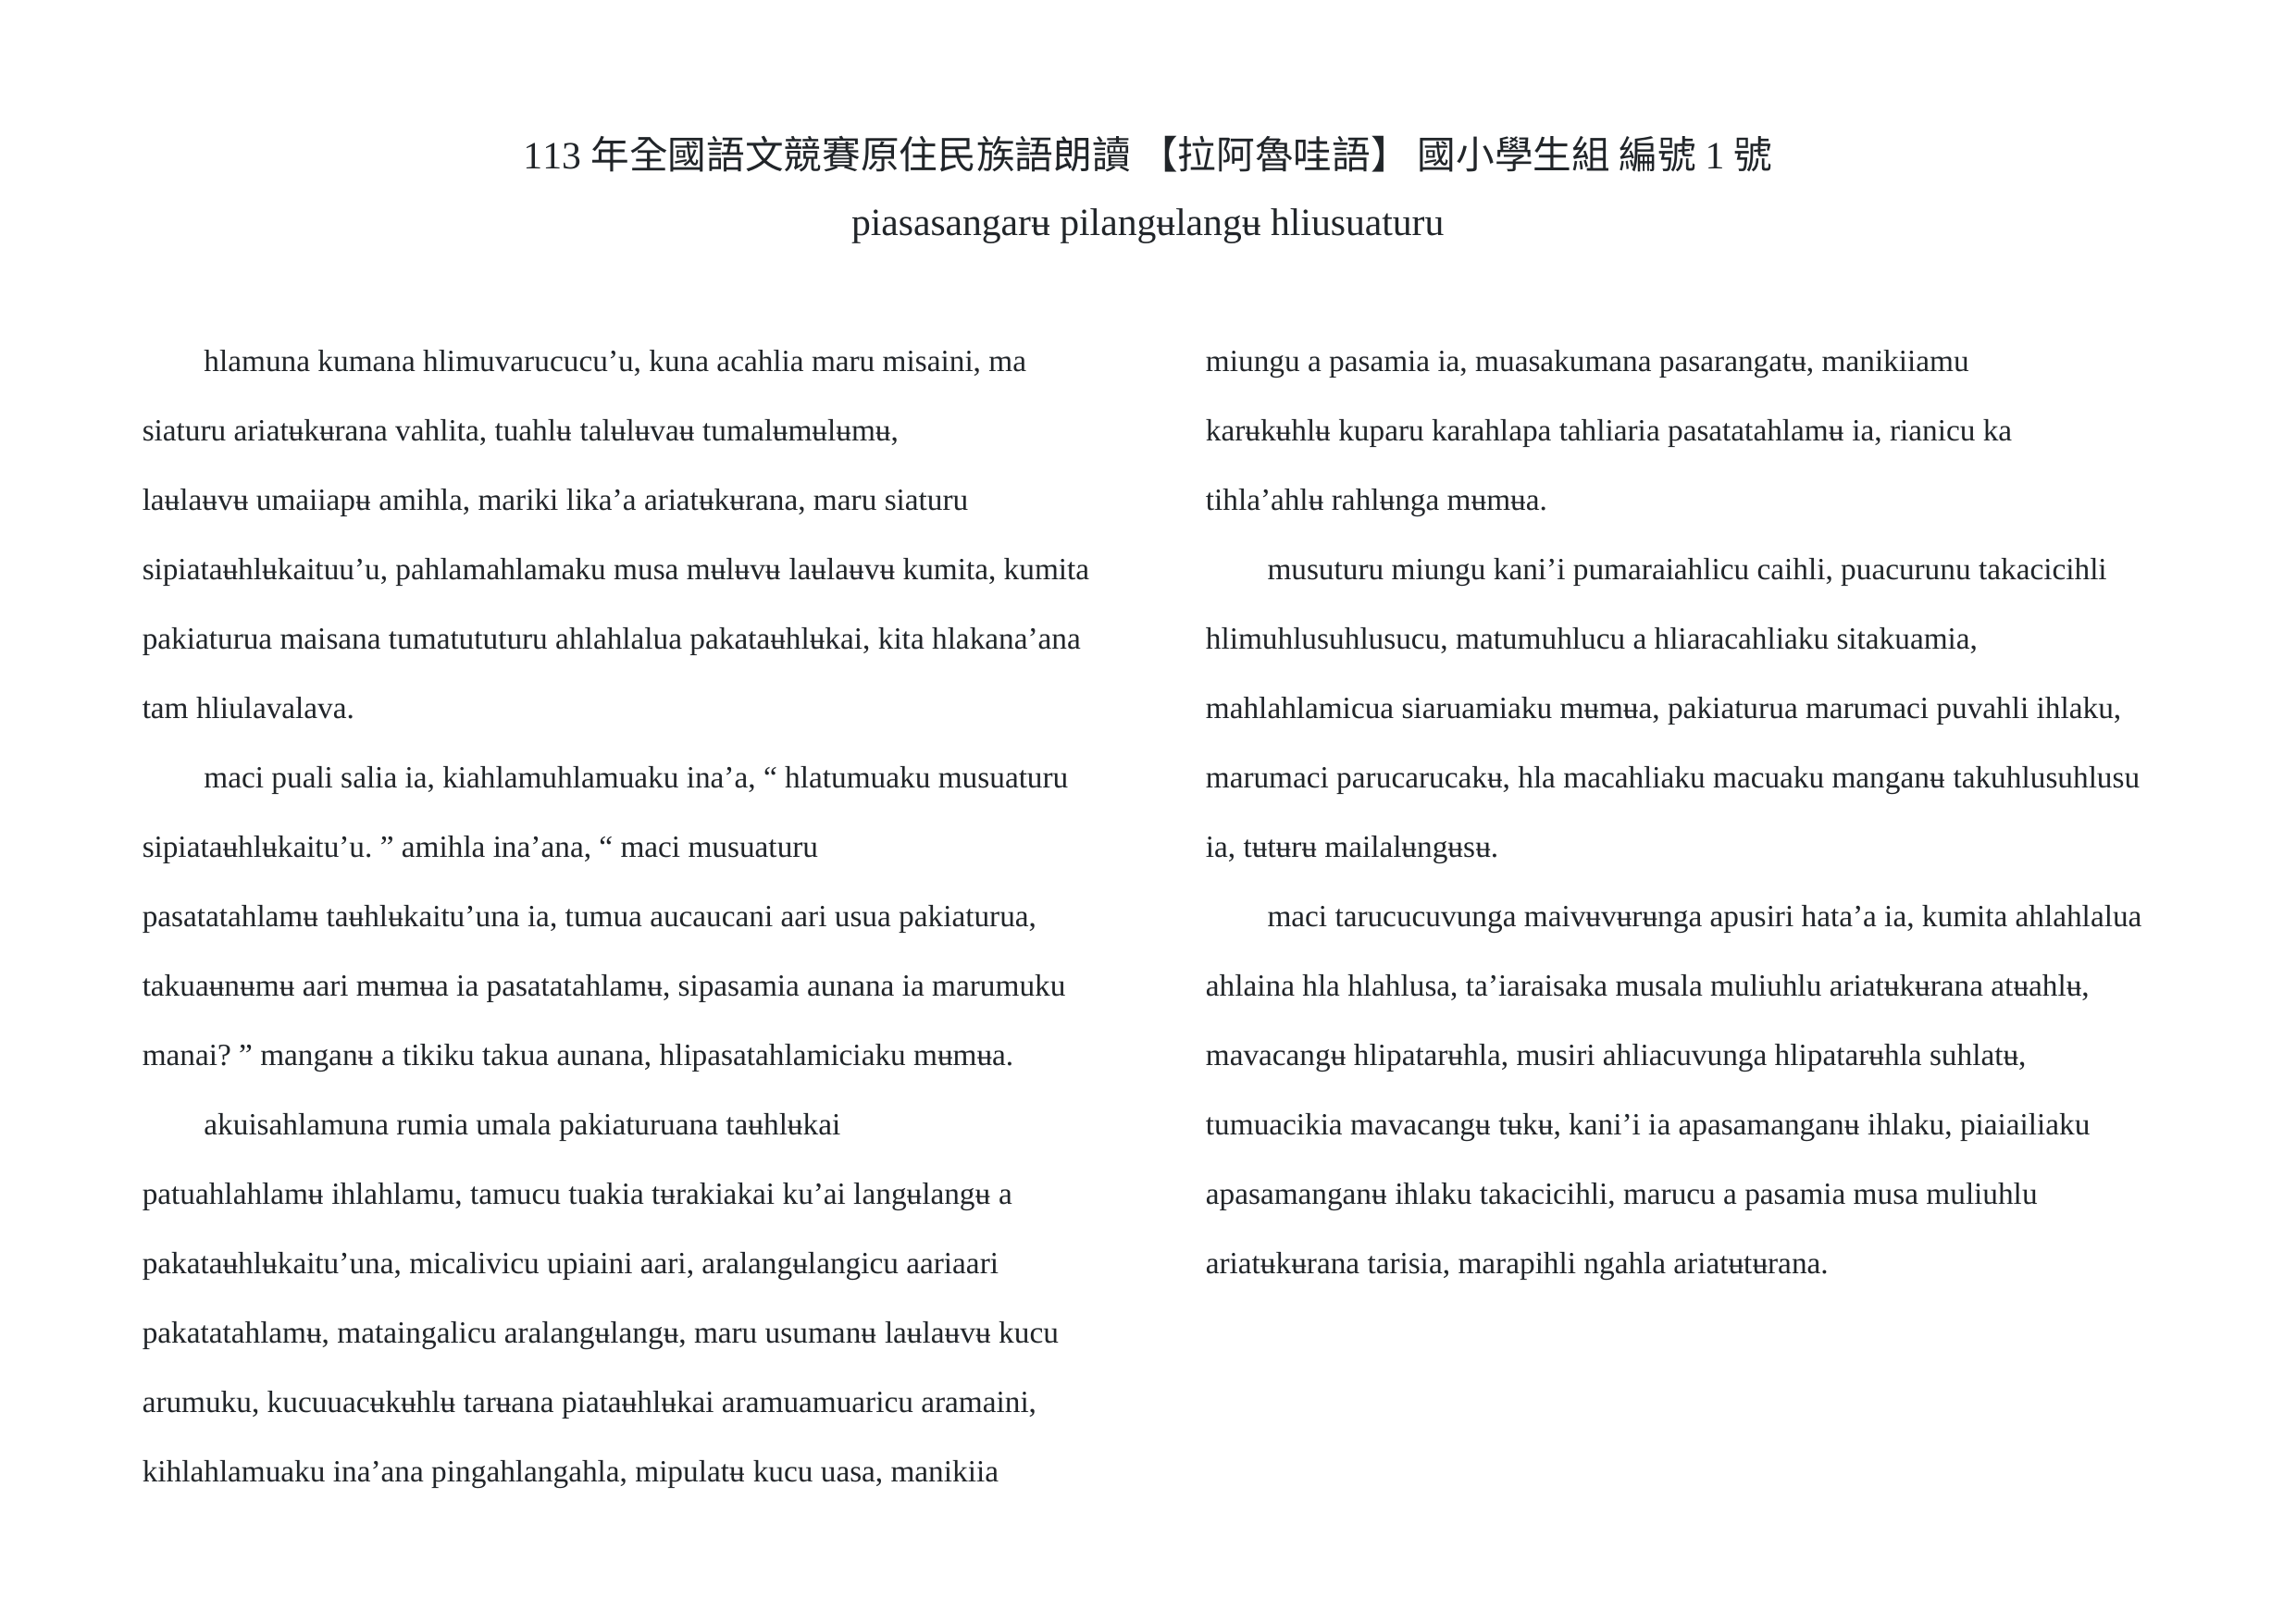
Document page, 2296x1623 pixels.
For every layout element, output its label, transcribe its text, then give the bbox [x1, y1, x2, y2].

text maci puali salia ia, kiahlamuhlamuaku ina’a, “ hlatumuaku musuaturu sipiataʉhlʉkaitu’u. ” amihla ina’ana, “ maci musuaturu pasatatahlamʉ taʉhlʉkaitu’una ia, tumua aucaucani aari usua pakiaturua, takuaʉnʉmʉ aari mʉmʉa ia pasatatahlamʉ, sipasamia aunana ia marumuku manai? ” manganʉ a tikiku takua aunana, hlipasatahlamiciaku mʉmʉa. [142, 742, 1090, 1089]
text maci tarucucuvunga maivʉvʉrʉnga apusiri hata’a ia, kumita ahlahlalua ahlaina hla hlahlusa, ta’iaraisaka musala muliuhlu ariatʉkʉrana atʉahlʉ, mavacangʉ hlipatarʉhla, musiri ahliacuvunga hlipatarʉhla suhlatʉ, tumuacikia mavacangʉ tʉkʉ, kani’i ia apasamanganʉ ihlaku, piaiailiaku apasamanganʉ ihlaku takacicihli, marucu a pasamia musa muliuhlu ariatʉkʉrana tarisia, marapihli ngahla ariatʉtʉrana. [1206, 881, 2153, 1297]
text hlamuna kumana hlimuvarucucu’u, kuna acahlia maru misaini, ma siaturu ariatʉkʉrana vahlita, tuahlʉ talʉlʉvaʉ tumalʉmʉlʉmʉ, laʉlaʉvʉ umaiiapʉ amihla, mariki lika’a ariatʉkʉrana, maru siaturu sipiataʉhlʉkaituu’u, pahlamahlamaku musa mʉlʉvʉ laʉlaʉvʉ kumita, kumita pakiaturua maisana tumatututuru ahlahlalua pakataʉhlʉkai, kita hlakana’ana tam hliulavalava. [142, 326, 1090, 742]
text musuturu miungu kani’i pumaraiahlicu caihli, puacurunu takacicihli hlimuhlusuhlusucu, matumuhlucu a hliaracahliaku sitakuamia, mahlahlamicua siaruamiaku mʉmʉa, pakiaturua marumaci puvahli ihlaku, marumaci parucarucakʉ, hla macahliaku macuaku manganʉ takuhlusuhlusu ia, tʉtʉrʉ mailalʉngʉsʉ. [1206, 534, 2153, 881]
text akuisahlamuna rumia umala pakiaturuana taʉhlʉkai patuahlahlamʉ ihlahlamu, tamucu tuakia tʉrakiakai ku’ai langʉlangʉ a pakataʉhlʉkaitu’una, micalivicu upiaini aari, aralangʉlangicu aariaari pakatatahlamʉ, mataingalicu aralangʉlangʉ, maru usumanʉ laʉlaʉvʉ kucu arumuku, kucuuacʉkʉhlʉ tarʉana piataʉhlʉkai aramuamuaricu aramaini, kihlahlamuaku ina’ana pingahlangahla, mipulatʉ kucu uasa, manikiia miungu a pasamia ia, muasakumana pasarangatʉ, manikiiamu karʉkʉhlʉ kuparu karahlapa tahliaria pasatatahlamʉ ia, rianicu ka tihla’ahlʉ rahlʉnga mʉmʉa. [1206, 326, 2153, 534]
text akuisahlamuna rumia umala pakiaturuana taʉhlʉkai patuahlahlamʉ ihlahlamu, tamucu tuakia tʉrakiakai ku’ai langʉlangʉ a pakataʉhlʉkaitu’una, micalivicu upiaini aari, aralangʉlangicu aariaari pakatatahlamʉ, mataingalicu aralangʉlangʉ, maru usumanʉ laʉlaʉvʉ kucu arumuku, kucuuacʉkʉhlʉ tarʉana piataʉhlʉkai aramuamuaricu aramaini, kihlahlamuaku ina’ana pingahlangahla, mipulatʉ kucu uasa, manikiia miungu a pasamia ia, muasakumana pasarangatʉ, manikiiamu karʉkʉhlʉ kuparu karahlapa tahliaria pasatatahlamʉ ia, rianicu ka tihla’ahlʉ rahlʉnga mʉmʉa. [142, 1089, 1090, 1505]
text piasasangarʉ pilangʉlangʉ hliusuaturu [142, 187, 2153, 256]
text 113 年全國語文競賽原住民族語朗讀 【拉阿魯哇語】 國小學生組 編號 1 號 [142, 118, 2153, 187]
